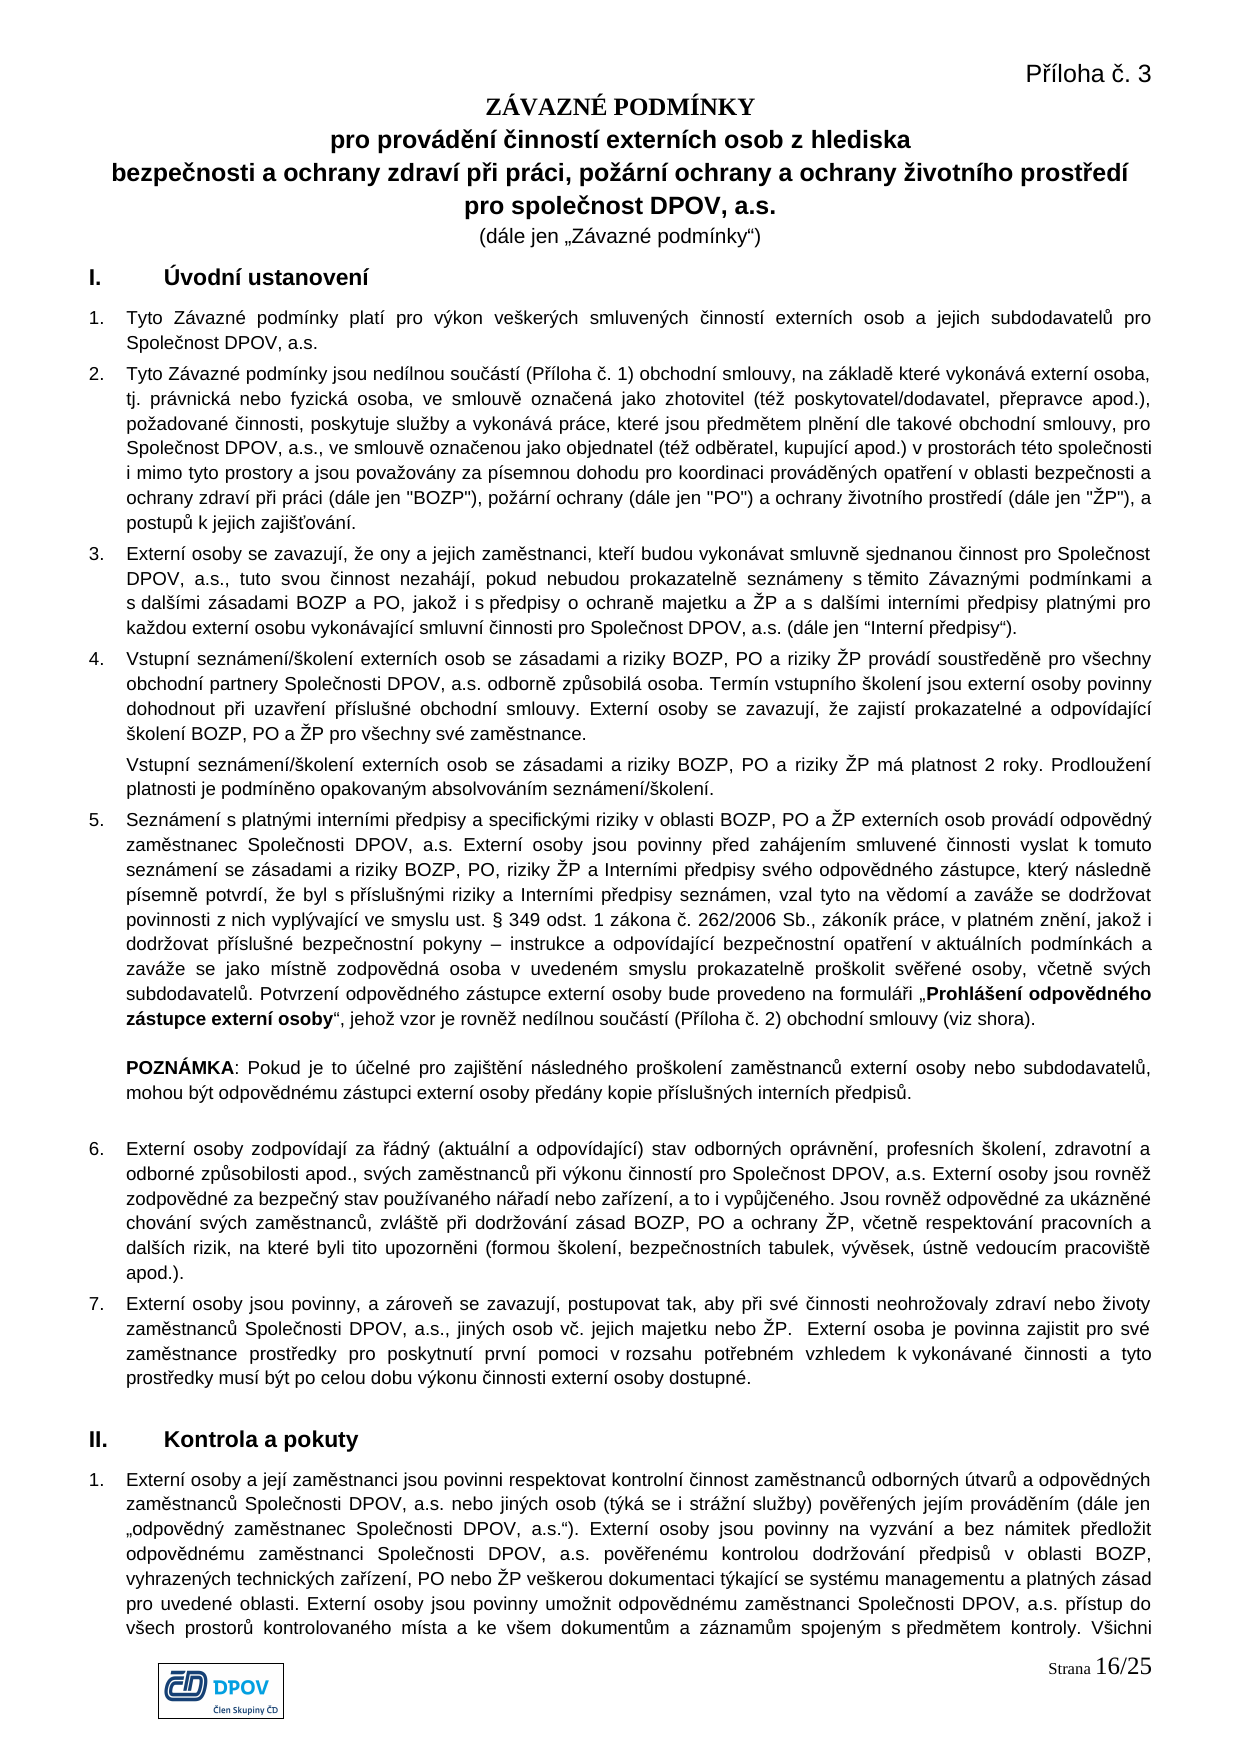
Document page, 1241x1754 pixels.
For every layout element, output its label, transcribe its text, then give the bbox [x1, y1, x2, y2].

subtitle ZÁVAZNÉ PODMÍNKY [89, 92, 1152, 121]
text pro provádění činností externích osob z hlediska [89, 125, 1152, 154]
text Příloha č. 3 [89, 59, 1152, 88]
list Vstupní seznámení/školení externích osob se zásadami a riziky BOZP, PO a riziky ŽP provádí soustředěně pro všechny obchodní partnery Společnosti DPOV, a.s. odborně způsobilá osoba. Termín vstupního školení jsou externí osoby povinny dohodnout při uzavření příslušné obchodní smlouvy. Externí osoby se zavazují, že zajistí prokazatelné a odpovídající školení BOZP, PO a ŽP pro všechny své zaměstnance. [89, 648, 1152, 744]
list Externí osoby zodpovídají za řádný (aktuální a odpovídající) stav odborných oprávnění, profesních školení, zdravotní a odborné způsobilosti apod., svých zaměstnanců při výkonu činností pro Společnost DPOV, a.s. Externí osoby jsou rovněž zodpovědné za bezpečný stav používaného nářadí nebo zařízení, a to i vypůjčeného. Jsou rovněž odpovědné za ukázněné chování svých zaměstnanců, zvláště při dodržování zásad BOZP, PO a ochrany ŽP, včetně respektování pracovních a dalších rizik, na které byli tito upozorněni (formou školení, bezpečnostních tabulek, vývěsek, ústně vedoucím pracoviště apod.). [89, 1138, 1152, 1283]
picture [159, 1664, 283, 1718]
list Externí osoby jsou povinny, a zároveň se zavazují, postupovat tak, aby při své činnosti neohrožovaly zdraví nebo životy zaměstnanců Společnosti DPOV, a.s., jiných osob vč. jejich majetku nebo ŽP. Externí osoba je povinna zajistit pro své zaměstnance prostředky pro poskytnutí první pomoci v rozsahu potřebném vzhledem k vykonávané činnosti a tyto prostředky musí být po celou dobu výkonu činnosti externí osoby dostupné. [89, 1293, 1152, 1389]
text bezpečnosti a ochrany zdraví při práci, požární ochrany a ochrany životního prostředí [89, 158, 1152, 187]
text Vstupní seznámení/školení externích osob se zásadami a riziky BOZP, PO a riziky ŽP má platnost 2 roky. Prodloužení platnosti je podmíněno opakovaným absolvováním seznámení/školení. [126, 753, 1152, 800]
list Tyto Závazné podmínky jsou nedílnou součástí (Příloha č. 1) obchodní smlouvy, na základě které vykonává externí osoba, tj. právnická nebo fyzická osoba, ve smlouvě označená jako zhotovitel (též poskytovatel/dodavatel, přepravce apod.), požadované činnosti, poskytuje služby a vykonává práce, které jsou předmětem plnění dle takové obchodní smlouvy, pro Společnost DPOV, a.s., ve smlouvě označenou jako objednatel (též odběratel, kupující apod.) v prostorách této společnosti i mimo tyto prostory a jsou považovány za písemnou dohodu pro koordinaci prováděných opatření v oblasti bezpečnosti a ochrany zdraví při práci (dále jen "BOZP"), požární ochrany (dále jen "PO") a ochrany životního prostředí (dále jen "ŽP"), a postupů k jejich zajišťování. [89, 363, 1152, 533]
list Kontrola a pokuty [89, 1426, 1152, 1452]
list Seznámení s platnými interními předpisy a specifickými riziky v oblasti BOZP, PO a ŽP externích osob provádí odpovědný zaměstnanec Společnosti DPOV, a.s. Externí osoby jsou povinny před zahájením smluvené činnosti vyslat k tomuto seznámení se zásadami a riziky BOZP, PO, riziky ŽP a Interními předpisy svého odpovědného zástupce, který následně písemně potvrdí, že byl s příslušnými riziky a Interními předpisy seznámen, vzal tyto na vědomí a zaváže se dodržovat povinnosti z nich vyplývající ve smyslu ust. § 349 odst. 1 zákona č. 262/2006 Sb., zákoník práce, v platném znění, jakož i dodržovat příslušné bezpečnostní pokyny – instrukce a odpovídající bezpečnostní opatření v aktuálních podmínkách a zaváže se jako místně zodpovědná osoba v uvedeném smyslu prokazatelně proškolit svěřené osoby, včetně svých subdodavatelů. Potvrzení odpovědného zástupce externí osoby bude provedeno na formuláři „Prohlášení odpovědného zástupce externí osoby“, jehož vzor je rovněž nedílnou součástí (Příloha č. 2) obchodní smlouvy (viz shora). [89, 809, 1152, 1029]
text (dále jen „Závazné podmínky“) [89, 224, 1152, 248]
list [89, 1468, 1152, 1639]
text POZNÁMKA: Pokud je to účelné pro zajištění následného proškolení zaměstnanců externí osoby nebo subdodavatelů, mohou být odpovědnému zástupci externí osoby předány kopie příslušných interních předpisů. [126, 1057, 1152, 1103]
list Externí osoby se zavazují, že ony a jejich zaměstnanci, kteří budou vykonávat smluvně sjednanou činnost pro Společnost DPOV, a.s., tuto svou činnost nezahájí, pokud nebudou prokazatelně seznámeny s těmito Závaznými podmínkami a s dalšími zásadami BOZP a PO, jakož i s předpisy o ochraně majetku a ŽP a s dalšími interními předpisy platnými pro každou externí osobu vykonávající smluvní činnosti pro Společnost DPOV, a.s. (dále jen “Interní předpisy“). [89, 542, 1152, 638]
list Tyto Závazné podmínky platí pro výkon veškerých smluvených činností externích osob a jejich subdodavatelů pro Společnost DPOV, a.s. [89, 307, 1152, 353]
text pro společnost DPOV, a.s. [89, 191, 1152, 220]
list Úvodní ustanovení [89, 264, 1152, 291]
